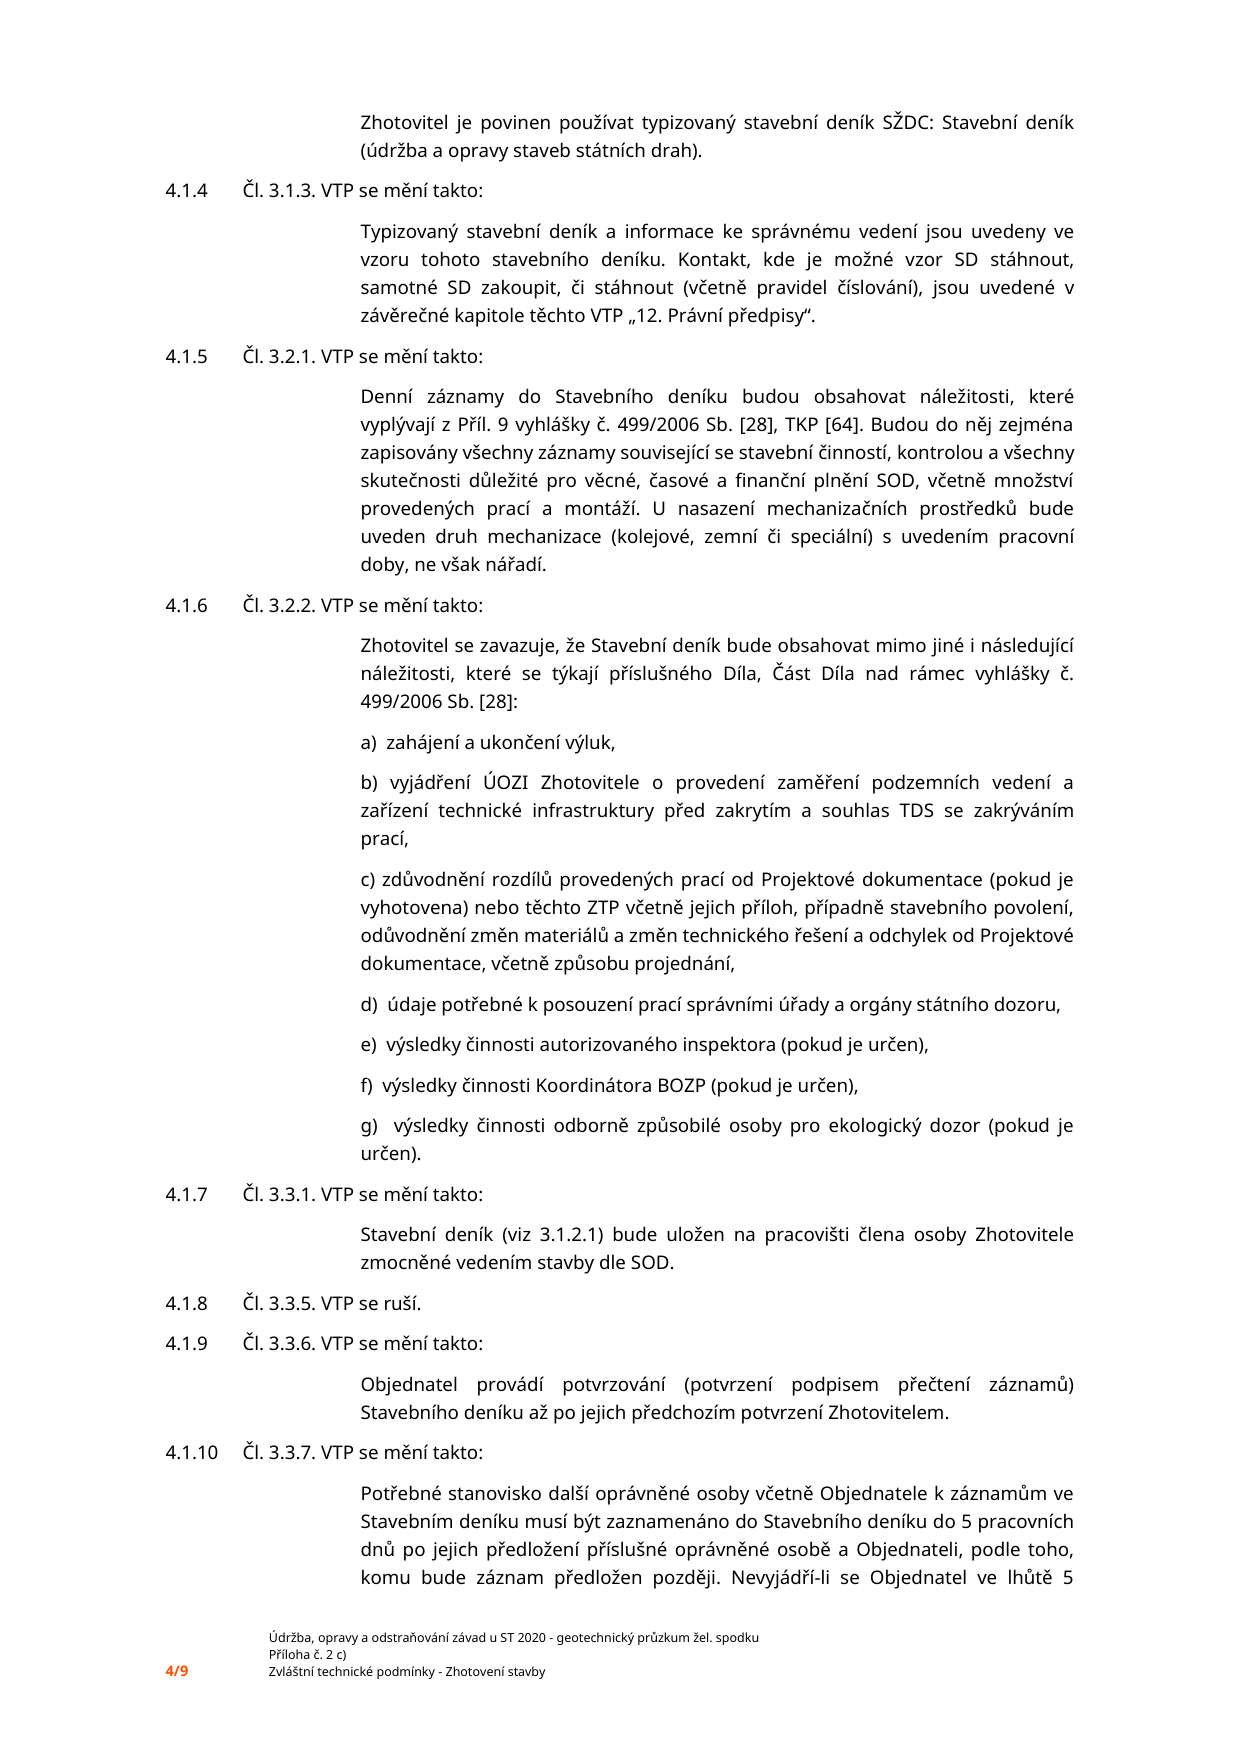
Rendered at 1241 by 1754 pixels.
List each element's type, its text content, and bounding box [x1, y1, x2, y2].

list g) výsledky činnosti odborně způsobilé osoby pro ekologický dozor (pokud je určen). [360, 1112, 1075, 1166]
list Denní záznamy do Stavebního deníku budou obsahovat náležitosti, které vyplývají z Příl. 9 vyhlášky č. 499/2006 Sb. [28], TKP [64]. Budou do něj zejména zapisovány všechny záznamy související se stavební činností, kontrolou a všechny skutečnosti důležité pro věcné, časové a finanční plnění SOD, včetně množství provedených prací a montáží. U nasazení mechanizačních prostředků bude uveden druh mechanizace (kolejové, zemní či speciální) s uvedením pracovní doby, ne však nářadí. [360, 383, 1075, 577]
list Typizovaný stavební deník a informace ke správnému vedení jsou uvedeny ve vzoru tohoto stavebního deníku. Kontakt, kde je možné vzor SD stáhnout, samotné SD zakoupit, či stáhnout (včetně pravidel číslování), jsou uvedené v závěrečné kapitole těchto VTP „12. Právní předpisy“. [360, 218, 1075, 328]
list b) vyjádření ÚOZI Zhotovitele o provedení zaměření podzemních vedení a zařízení technické infrastruktury před zakrytím a souhlas TDS se zakrýváním prací, [360, 770, 1075, 851]
list d) údaje potřebné k posouzení prací správními úřady a orgány státního dozoru, [360, 991, 1075, 1016]
text Čl. 3.3.7. VTP se mění takto: [165, 1439, 1075, 1465]
list f) výsledky činnosti Koordinátora BOZP (pokud je určen), [360, 1072, 1075, 1097]
list Objednatel provádí potvrzování (potvrzení podpisem přečtení záznamů) Stavebního deníku až po jejich předchozím potvrzení Zhotovitelem. [360, 1371, 1075, 1424]
list Stavební deník (viz 3.1.2.1) bude uložen na pracovišti člena osoby Zhotovitele zmocněné vedením stavby dle SOD. [360, 1221, 1075, 1275]
text Čl. 3.1.3. VTP se mění takto: [165, 178, 1075, 203]
text Čl. 3.2.2. VTP se mění takto: [165, 592, 1075, 618]
list Zhotovitel se zavazuje, že Stavební deník bude obsahovat mimo jiné i následující náležitosti, které se týkají příslušného Díla, Část Díla nad rámec vyhlášky č. 499/2006 Sb. [28]: [360, 633, 1075, 714]
list Zhotovitel je povinen používat typizovaný stavební deník SŽDC: Stavební deník (údržba a opravy staveb státních drah). [360, 109, 1075, 163]
list e) výsledky činnosti autorizovaného inspektora (pokud je určen), [360, 1031, 1075, 1057]
list c) zdůvodnění rozdílů provedených prací od Projektové dokumentace (pokud je vyhotovena) nebo těchto ZTP včetně jejich příloh, případně stavebního povolení, odůvodnění změn materiálů a změn technického řešení a odchylek od Projektové dokumentace, včetně způsobu projednání, [360, 866, 1075, 976]
text Čl. 3.3.5. VTP se ruší. [165, 1290, 1075, 1316]
list a) zahájení a ukončení výluk, [360, 729, 1075, 755]
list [360, 1480, 1075, 1590]
text Čl. 3.2.1. VTP se mění takto: [165, 343, 1075, 368]
text Čl. 3.3.1. VTP se mění takto: [165, 1181, 1075, 1206]
text Čl. 3.3.6. VTP se mění takto: [165, 1331, 1075, 1356]
